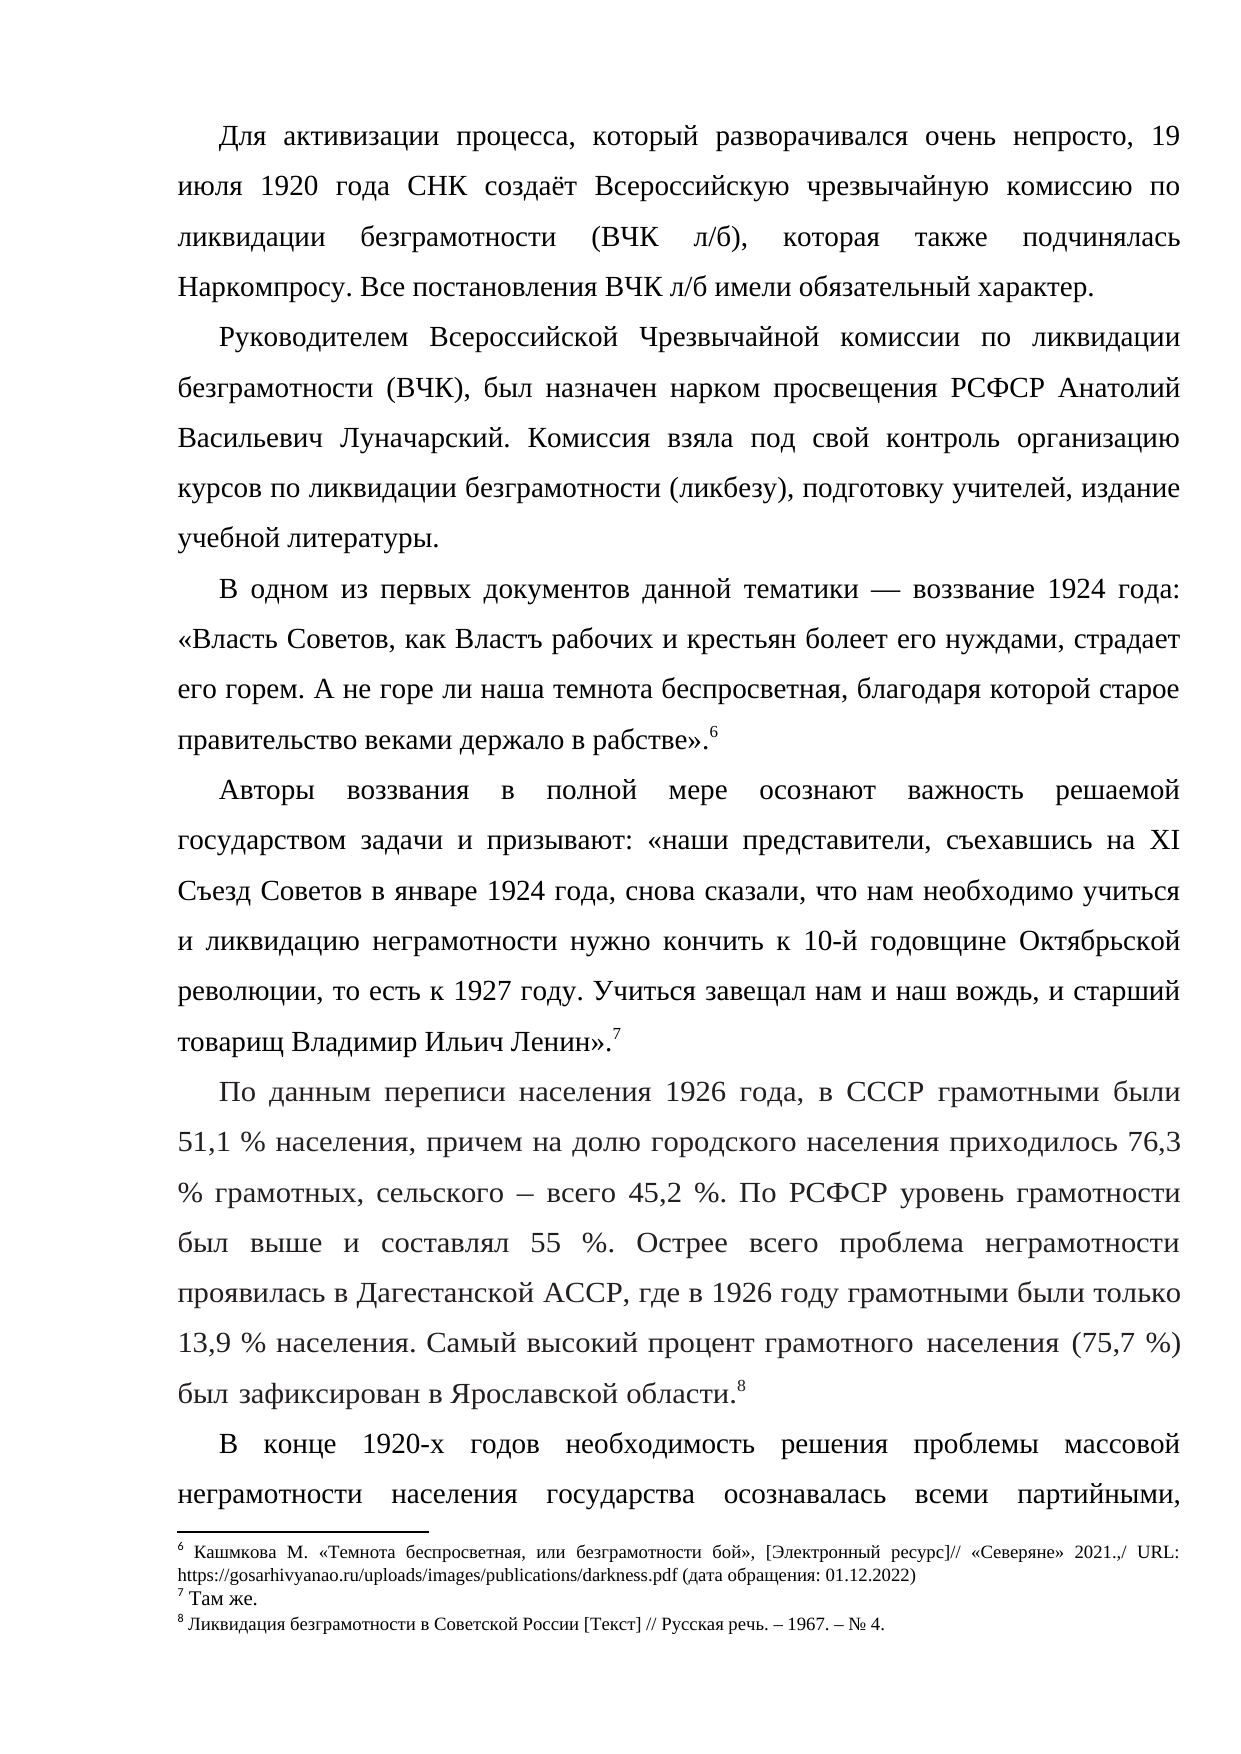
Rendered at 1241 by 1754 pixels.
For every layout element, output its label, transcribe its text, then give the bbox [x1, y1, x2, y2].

text Руководителем Всероссийской Чрезвычайной комиссии по ликвидации безграмотности (ВЧК), был назначен нарком просвещения РСФСР Анатолий Васильевич Луначарский. Комиссия взяла под свой контроль организацию курсов по ликвидации безграмотности (ликбезу), подготовку учителей, издание учебной литературы. [177, 319, 1181, 554]
text Авторы воззвания в полной мере осознают важность решаемой государством задачи и призывают: «наши представители, съехавшись на ХI Съезд Советов в январе 1924 года, снова сказали, что нам необходимо учиться и ликвидацию неграмотности нужно кончить к 10-й годовщине Октябрьской революции, то есть к 1927 году. Учиться завещал нам и наш вождь, и старший товарищ Владимир Ильич Ленин». [177, 772, 1181, 1057]
text Для активизации процесса, который разворачивался очень непросто, 19 июля 1920 года СНК создаёт Всероссийскую чрезвычайную комиссию по ликвидации безграмотности (ВЧК л/б), которая также подчинялась Наркомпросу. Все постановления ВЧК л/б имели обязательный характер. [177, 118, 1181, 303]
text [177, 1426, 1181, 1510]
text По данным переписи населения 1926 года, в СССР грамотными были 51,1 % населения, причем на долю городского населения приходилось 76,3 % грамотных, сельского – всего 45,2 %. По РСФСР уровень грамотности был выше и составлял 55 %. Острее всего проблема неграмотности проявилась в Дагестанской АССР, где в 1926 году грамотными были только 13,9 % населения. Самый высокий процент грамотного населения (75,7 %) был зафиксирован в Ярославской области. [177, 1074, 1181, 1409]
text В одном из первых документов данной тематики — воззвание 1924 года: «Власть Советов, как Властъ рабочих и крестьян болеет его нуждами, страдает его горем. А не горе ли наша темнота беспросветная, благодаря которой старое правительство веками держало в рабстве». [177, 571, 1181, 755]
